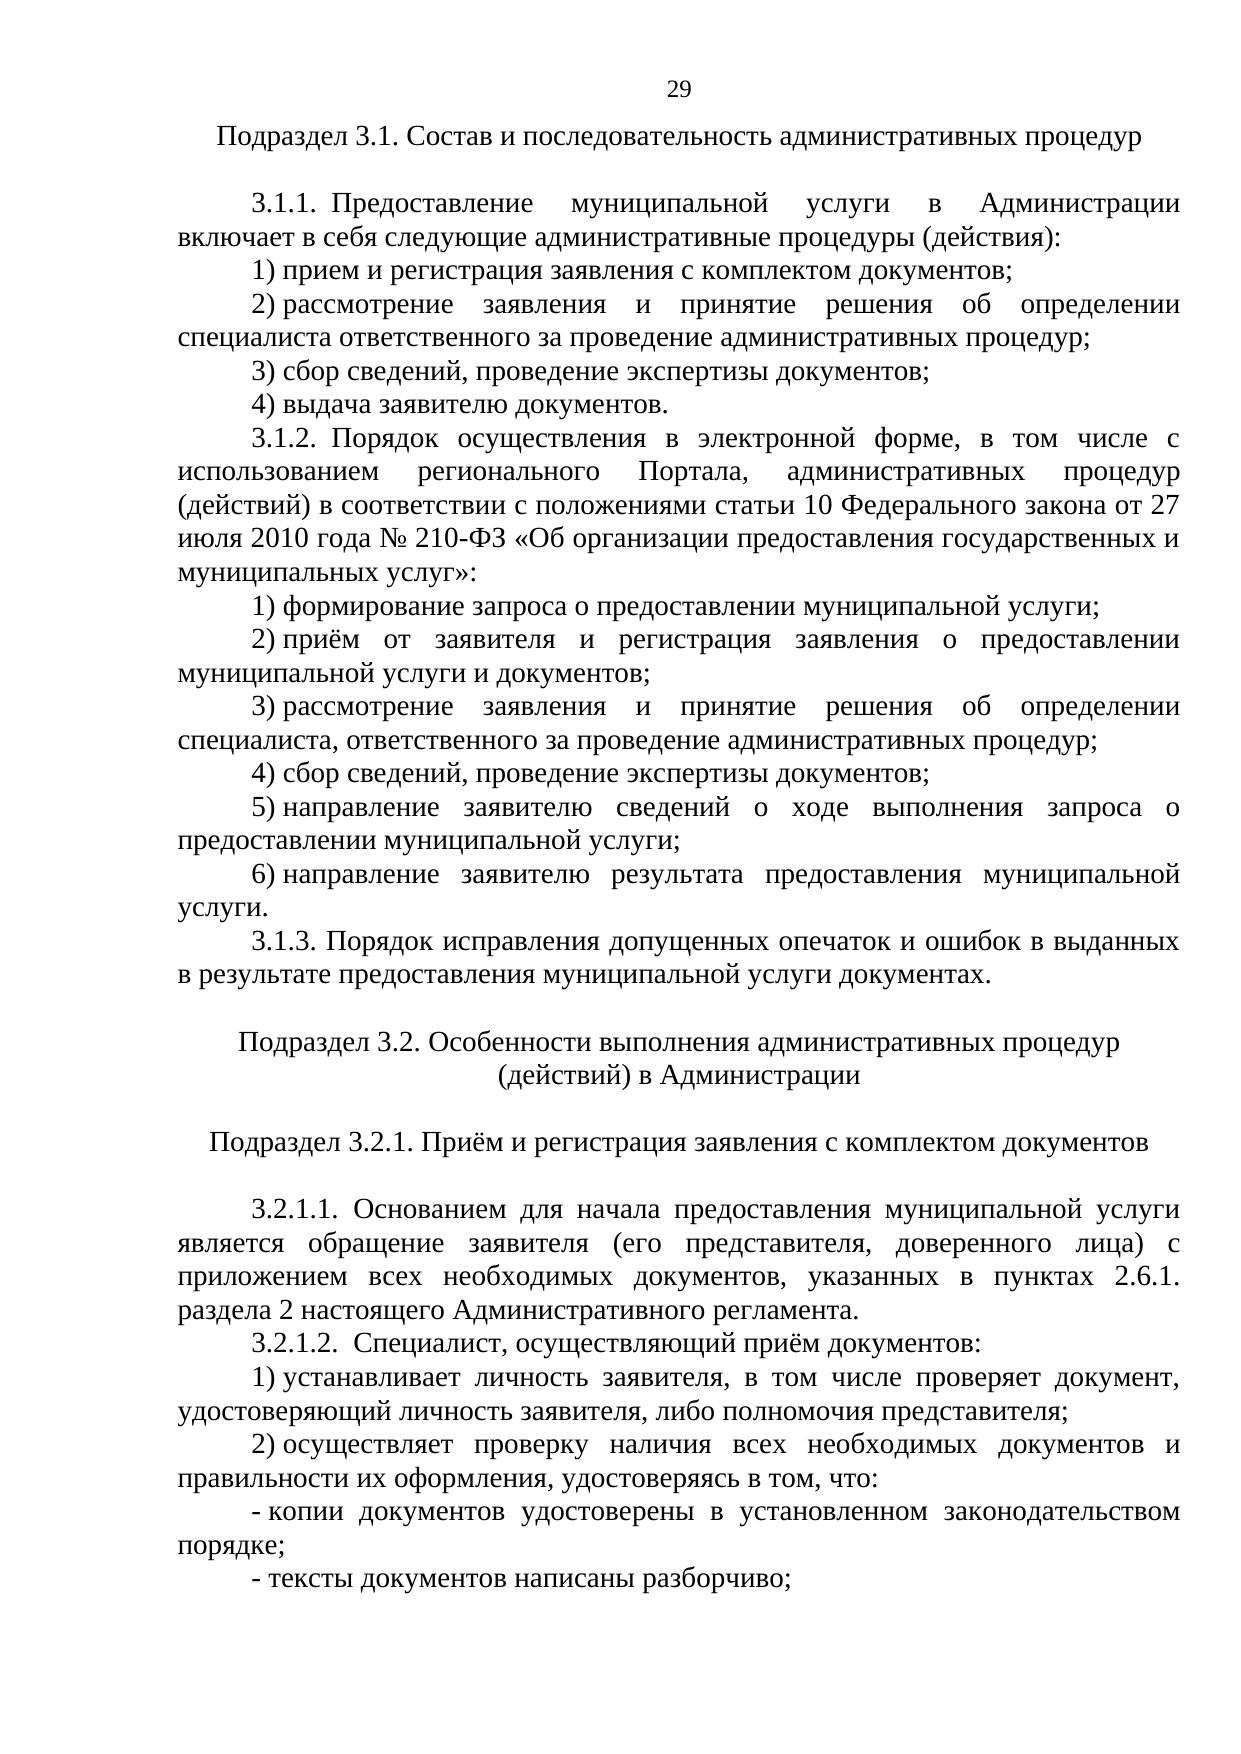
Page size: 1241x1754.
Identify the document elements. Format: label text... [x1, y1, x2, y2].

text Подраздел 3.2. Особенности выполнения административных процедур (действий) в Администрации [177, 1024, 1181, 1091]
text 4) выдача заявителю документов. [177, 386, 1181, 420]
text - тексты документов написаны разборчиво; [177, 1560, 1181, 1594]
text 5) направление заявителю сведений о ходе выполнения запроса о предоставлении муниципальной услуги; [177, 789, 1181, 856]
text 3.1.3. Порядок исправления допущенных опечаток и ошибок в выданных в результате предоставления муниципальной услуги документах. [177, 923, 1181, 990]
text 2) приём от заявителя и регистрация заявления о предоставлении муниципальной услуги и документов; [177, 621, 1181, 688]
text 2) осуществляет проверку наличия всех необходимых документов и правильности их оформления, удостоверяясь в том, что: [177, 1426, 1181, 1493]
text 1) устанавливает личность заявителя, в том числе проверяет документ, удостоверяющий личность заявителя, либо полномочия представителя; [177, 1359, 1181, 1426]
text 6) направление заявителю результата предоставления муниципальной услуги. [177, 856, 1181, 923]
text 3.1.2. Порядок осуществления в электронной форме, в том числе с использованием регионального Портала, административных процедур (действий) в соответствии с положениями статьи 10 Федерального закона от 27 июля 2010 года № 210-ФЗ «Об организации предоставления государственных и муниципальных услуг»: [177, 420, 1181, 588]
text 1) прием и регистрация заявления с комплектом документов; [177, 252, 1181, 286]
text 2) рассмотрение заявления и принятие решения об определении специалиста ответственного за проведение административных процедур; [177, 286, 1181, 353]
text 3.2.1.2. Специалист, осуществляющий приём документов: [177, 1326, 1181, 1359]
text - копии документов удостоверены в установленном законодательством порядке; [177, 1493, 1181, 1560]
text Подраздел 3.2.1. Приём и регистрация заявления с комплектом документов [177, 1124, 1181, 1158]
text Подраздел 3.1. Состав и последовательность административных процедур [177, 118, 1181, 152]
text 1) формирование запроса о предоставлении муниципальной услуги; [177, 588, 1181, 621]
text 3) сбор сведений, проведение экспертизы документов; [177, 353, 1181, 386]
text 3) рассмотрение заявления и принятие решения об определении специалиста, ответственного за проведение административных процедур; [177, 688, 1181, 755]
text 3.2.1.1. Основанием для начала предоставления муниципальной услуги является обращение заявителя (его представителя, доверенного лица) с приложением всех необходимых документов, указанных в пунктах 2.6.1. раздела 2 настоящего Административного регламента. [177, 1191, 1181, 1326]
text 4) сбор сведений, проведение экспертизы документов; [177, 755, 1181, 789]
text 3.1.1. Предоставление муниципальной услуги в Администрации включает в себя следующие административные процедуры (действия): [177, 185, 1181, 252]
